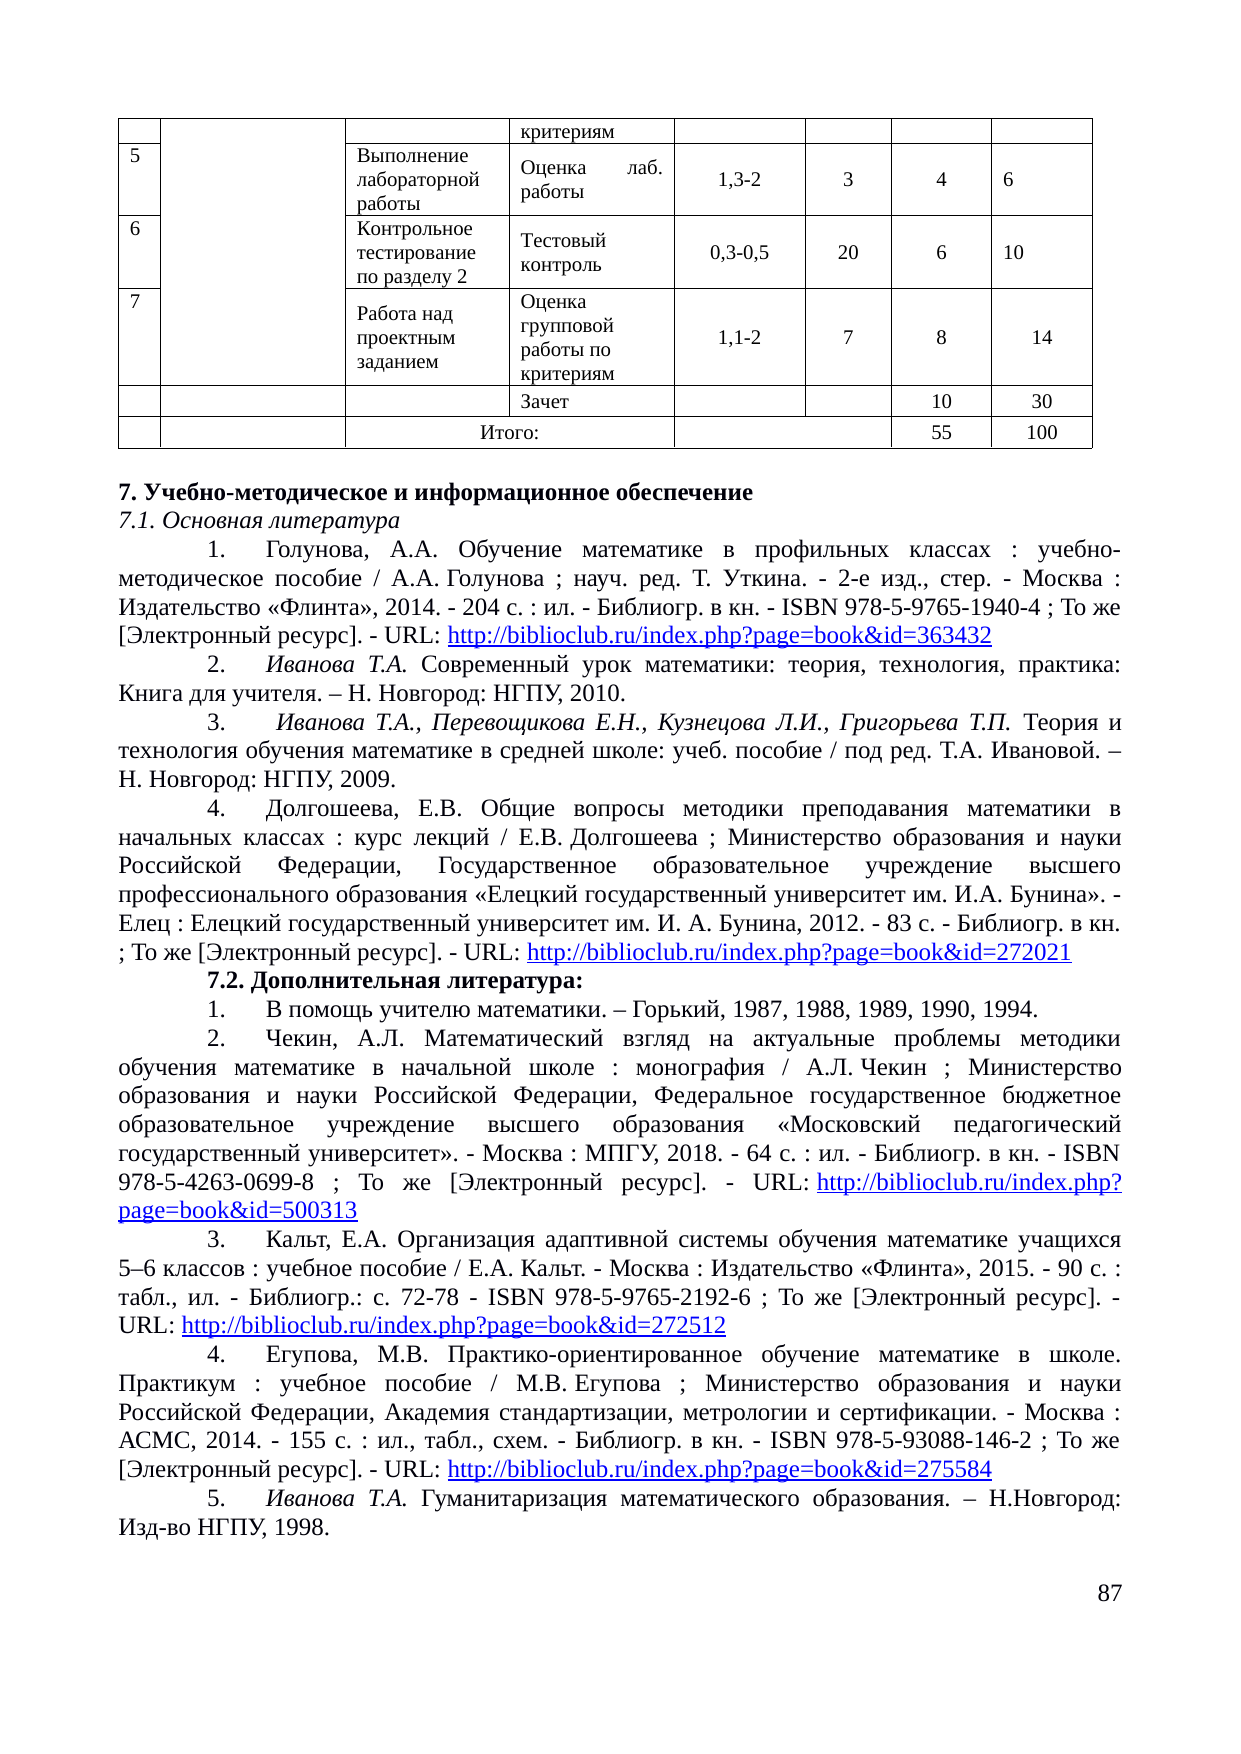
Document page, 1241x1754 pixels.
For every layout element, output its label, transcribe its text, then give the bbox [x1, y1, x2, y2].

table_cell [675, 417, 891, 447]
text 7.1. Основная литература [118, 505, 1122, 534]
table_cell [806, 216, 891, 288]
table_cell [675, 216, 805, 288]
text 7. Учебно-методическое и информационное обеспечение [118, 477, 1122, 505]
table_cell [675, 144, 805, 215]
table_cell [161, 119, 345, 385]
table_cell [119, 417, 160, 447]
list Егупова, М.В. Практико-ориентированное обучение математике в школе. Практикум : учебное пособие / М.В. Егупова ; Министерство образования и науки Российской Федерации, Академия стандартизации, метрологии и сертификации. - Москва : АСМС, 2014. - 155 с. : ил., табл., схем. - Библиогр. в кн. - ISBN 978-5-93088-146-2 ; То же [Электронный ресурс]. - URL: http://biblioclub.ru/index.php?page=book&id=275584 [118, 1339, 1122, 1483]
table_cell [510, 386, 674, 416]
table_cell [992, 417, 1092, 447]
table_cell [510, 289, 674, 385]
list Кальт, Е.А. Организация адаптивной системы обучения математике учащихся 5–6 классов : учебное пособие / Е.А. Кальт. - Москва : Издательство «Флинта», 2015. - 90 с. : табл., ил. - Библиогр.: с. 72-78 - ISBN 978-5-9765-2192-6 ; То же [Электронный ресурс]. - URL: http://biblioclub.ru/index.php?page=book&id=272512 [118, 1224, 1122, 1339]
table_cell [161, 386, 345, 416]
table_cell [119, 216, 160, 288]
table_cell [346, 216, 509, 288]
list Иванова Т.А., Перевощикова Е.Н., Кузнецова Л.И., Григорьева Т.П. Теория и технология обучения математике в средней школе: учеб. пособие / под ред. Т.А. Ивановой. – Н. Новгород: НГПУ, 2009. [118, 707, 1122, 793]
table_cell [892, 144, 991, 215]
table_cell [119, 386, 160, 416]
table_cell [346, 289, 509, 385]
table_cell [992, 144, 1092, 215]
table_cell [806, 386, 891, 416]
list Чекин, А.Л. Математический взгляд на актуальные проблемы методики обучения математике в начальной школе : монография / А.Л. Чекин ; Министерство образования и науки Российской Федерации, Федеральное государственное бюджетное образовательное учреждение высшего образования «Московский педагогический государственный университет». - Москва : МПГУ, 2018. - 64 с. : ил. - Библиогр. в кн. - ISBN 978-5-4263-0699-8 ; То же [Электронный ресурс]. - URL: http://biblioclub.ru/index.php?page=book&id=500313 [118, 1023, 1122, 1224]
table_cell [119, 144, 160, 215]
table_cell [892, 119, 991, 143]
list Иванова Т.А. Гуманитаризация математического образования. – Н.Новгород: Изд-во НГПУ, 1998. [118, 1483, 1122, 1540]
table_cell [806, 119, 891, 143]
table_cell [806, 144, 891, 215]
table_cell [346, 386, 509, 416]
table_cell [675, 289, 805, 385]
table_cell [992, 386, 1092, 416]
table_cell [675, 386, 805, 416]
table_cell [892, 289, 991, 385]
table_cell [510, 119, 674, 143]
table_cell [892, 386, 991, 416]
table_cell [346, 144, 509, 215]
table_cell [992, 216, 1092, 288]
text 7.2. Дополнительная литература: [118, 965, 1122, 994]
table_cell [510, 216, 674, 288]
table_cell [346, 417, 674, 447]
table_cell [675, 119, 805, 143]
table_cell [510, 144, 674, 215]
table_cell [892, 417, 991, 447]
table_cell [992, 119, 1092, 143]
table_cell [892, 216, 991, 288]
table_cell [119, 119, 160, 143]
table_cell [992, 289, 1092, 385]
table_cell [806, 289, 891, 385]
list Долгошеева, Е.В. Общие вопросы методики преподавания математики в начальных классах : курс лекций / Е.В. Долгошеева ; Министерство образования и науки Российской Федерации, Государственное образовательное учреждение высшего профессионального образования «Елецкий государственный университет им. И.А. Бунина». - Елец : Елецкий государственный университет им. И. А. Бунина, 2012. - 83 с. - Библиогр. в кн. ; То же [Электронный ресурс]. - URL: http://biblioclub.ru/index.php?page=book&id=272021 [118, 793, 1122, 965]
list В помощь учителю математики. – Горький, 1987, 1988, 1989, 1990, 1994. [118, 994, 1122, 1023]
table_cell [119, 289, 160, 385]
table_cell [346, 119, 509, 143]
list Иванова Т.А. Современный урок математики: теория, технология, практика: Книга для учителя. – Н. Новгород: НГПУ, 2010. [118, 649, 1122, 707]
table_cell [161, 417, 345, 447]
list Голунова, А.А. Обучение математике в профильных классах : учебно-методическое пособие / А.А. Голунова ; науч. ред. Т. Уткина. - 2-е изд., стер. - Москва : Издательство «Флинта», 2014. - 204 с. : ил. - Библиогр. в кн. - ISBN 978-5-9765-1940-4 ; То же [Электронный ресурс]. - URL: http://biblioclub.ru/index.php?page=book&id=363432 [118, 534, 1122, 649]
